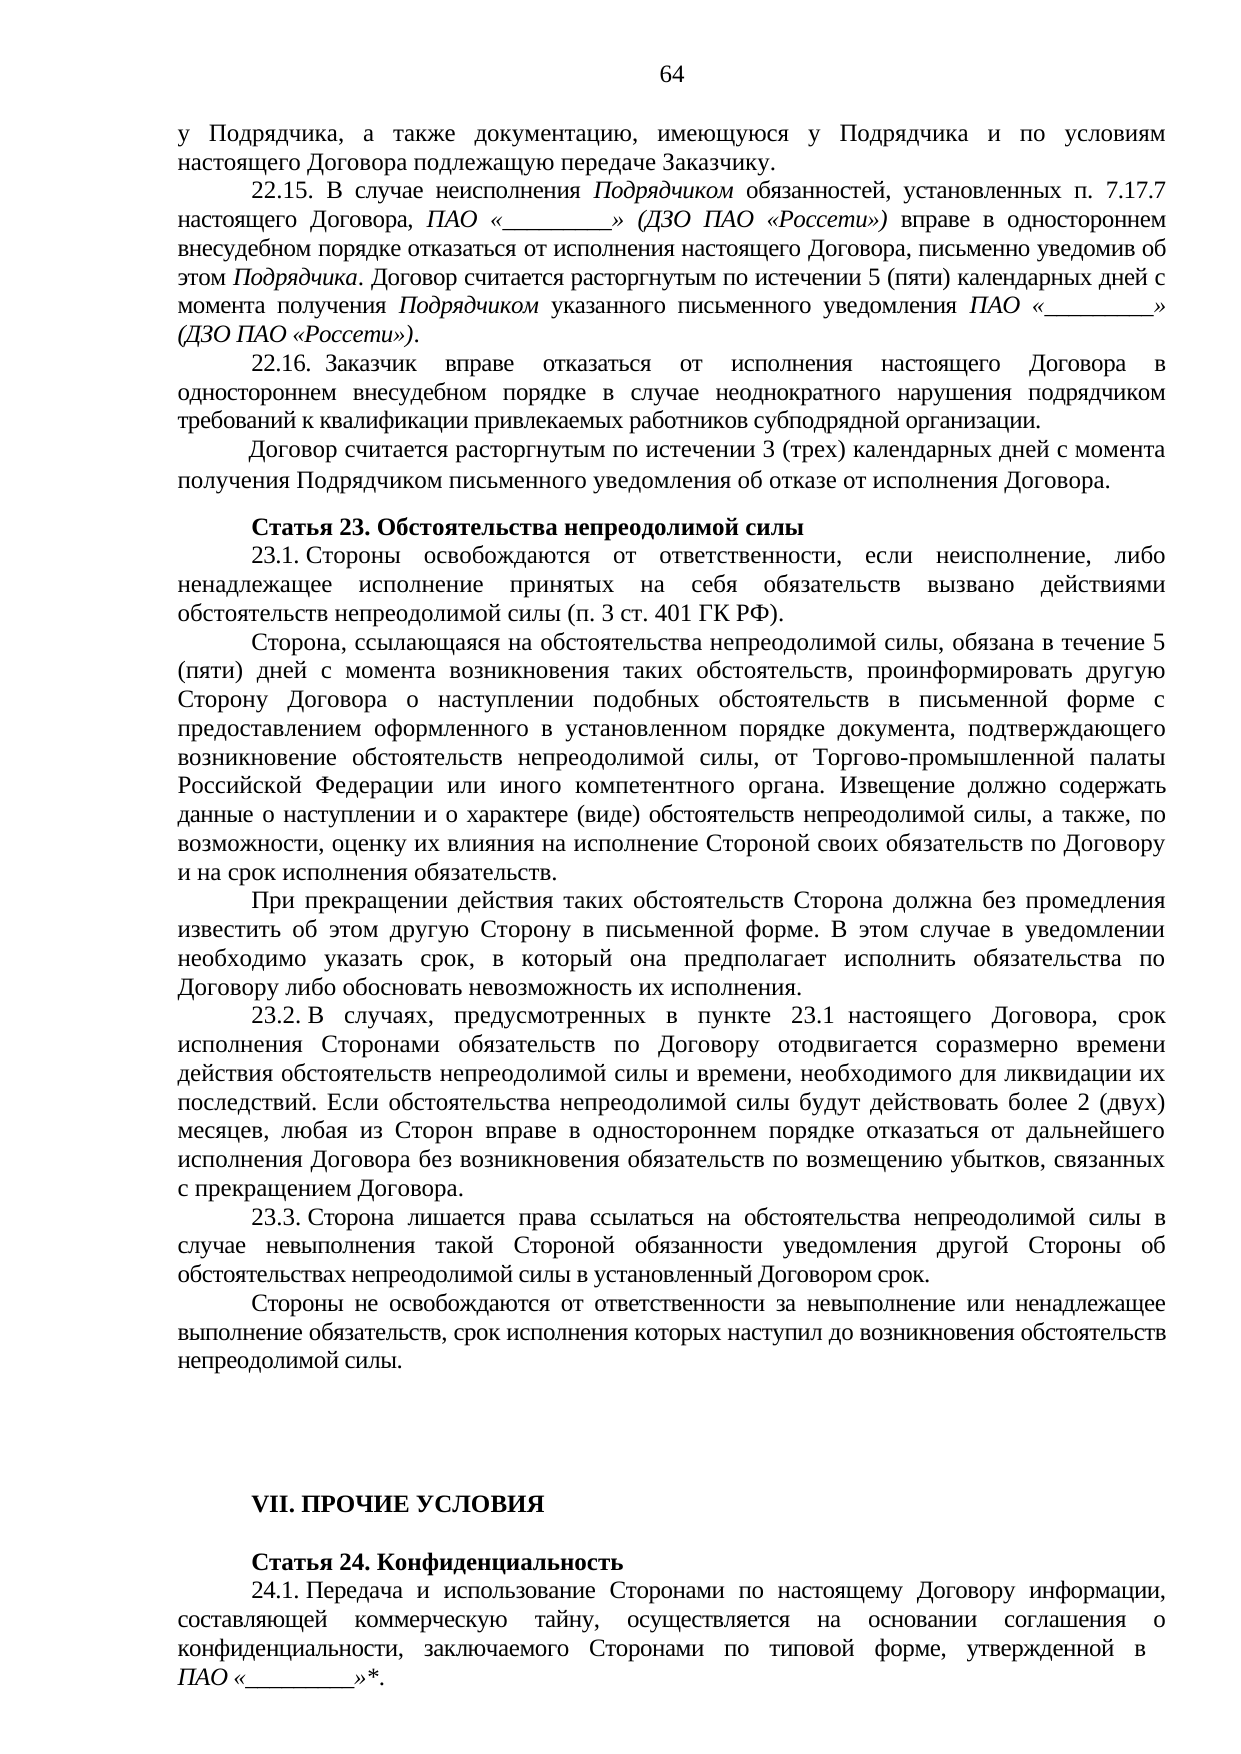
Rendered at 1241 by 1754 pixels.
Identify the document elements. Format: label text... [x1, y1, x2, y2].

text Стороны не освобождаются от ответственности за невыполнение или ненадлежащее выполнение обязательств, срок исполнения которых наступил до возникновения обстоятельств непреодолимой силы. [177, 1288, 1166, 1374]
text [177, 118, 1166, 176]
subtitle 22.16. Заказчик вправе отказаться от исполнения настоящего Договора в одностороннем внесудебном порядке в случае неоднократного нарушения подрядчиком требований к квалификации привлекаемых работников субподрядной организации. [177, 348, 1166, 434]
text Статья 23. Обстоятельства непреодолимой силы [177, 512, 1166, 541]
subtitle 22.15. В случае неисполнения Подрядчиком обязанностей, установленных п. 7.17.7 настоящего Договора, ПАО «_________» (ДЗО ПАО «Россети») вправе в одностороннем внесудебном порядке отказаться от исполнения настоящего Договора, письменно уведомив об этом Подрядчика. Договор считается расторгнутым по истечении 5 (пяти) календарных дней с момента получения Подрядчиком указанного письменного уведомления ПАО «_________» (ДЗО ПАО «Россети»). [177, 176, 1166, 348]
text 24.1. Передача и использование Сторонами по настоящему Договору информации, составляющей коммерческую тайну, осуществляется на основании соглашения о конфиденциальности, заключаемого Сторонами по типовой форме, утвержденной в ПАО «_________»*. [177, 1576, 1166, 1691]
text 23.1. Стороны освобождаются от ответственности, если неисполнение, либо ненадлежащее исполнение принятых на себя обязательств вызвано действиями обстоятельств непреодолимой силы (п. 3 ст. 401 ГК РФ). [177, 541, 1166, 627]
text Статья 24. Конфиденциальность [177, 1547, 1166, 1576]
text 23.2. В случаях, предусмотренных в пункте 23.1 настоящего Договора, срок исполнения Сторонами обязательств по Договору отодвигается соразмерно времени действия обстоятельств непреодолимой силы и времени, необходимого для ликвидации их последствий. Если обстоятельства непреодолимой силы будут действовать более 2 (двух) месяцев, любая из Сторон вправе в одностороннем порядке отказаться от дальнейшего исполнения Договора без возникновения обязательств по возмещению убытков, связанных с прекращением Договора. [177, 1001, 1166, 1202]
text VII. ПРОЧИЕ УСЛОВИЯ [177, 1489, 1166, 1518]
text 23.3. Сторона лишается права ссылаться на обстоятельства непреодолимой силы в случае невыполнения такой Стороной обязанности уведомления другой Стороны об обстоятельствах непреодолимой силы в установленный Договором срок. [177, 1202, 1166, 1288]
text Договор считается расторгнутым по истечении 3 (трех) календарных дней с момента получения Подрядчиком письменного уведомления об отказе от исполнения Договора. [177, 434, 1166, 493]
text При прекращении действия таких обстоятельств Сторона должна без промедления известить об этом другую Сторону в письменной форме. В этом случае в уведомлении необходимо указать срок, в который она предполагает исполнить обязательства по Договору либо обосновать невозможность их исполнения. [177, 886, 1166, 1001]
text Сторона, ссылающаяся на обстоятельства непреодолимой силы, обязана в течение 5 (пяти) дней с момента возникновения таких обстоятельств, проинформировать другую Сторону Договора о наступлении подобных обстоятельств в письменной форме с предоставлением оформленного в установленном порядке документа, подтверждающего возникновение обстоятельств непреодолимой силы, от Торгово-промышленной палаты Российской Федерации или иного компетентного органа. Извещение должно содержать данные о наступлении и о характере (виде) обстоятельств непреодолимой силы, а также, по возможности, оценку их влияния на исполнение Стороной своих обязательств по Договору и на срок исполнения обязательств. [177, 627, 1166, 886]
